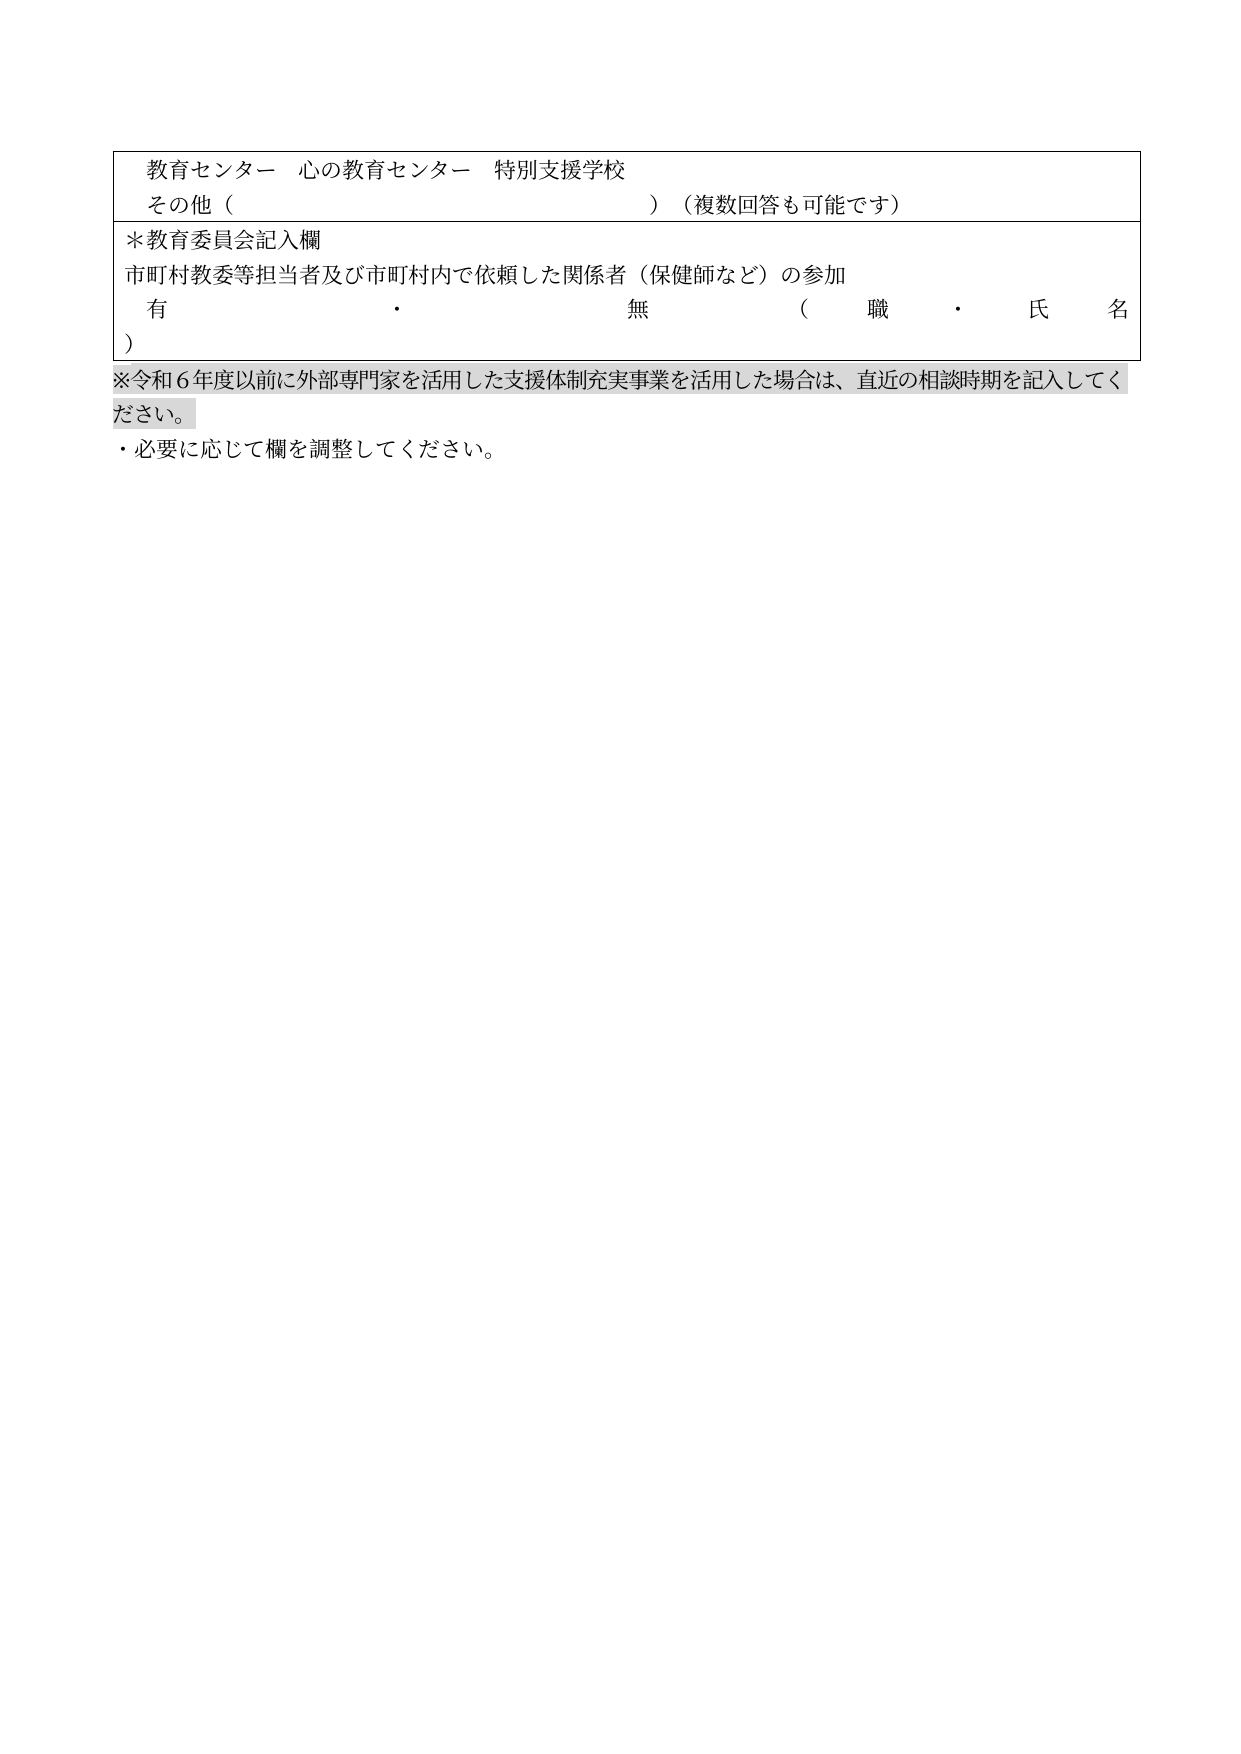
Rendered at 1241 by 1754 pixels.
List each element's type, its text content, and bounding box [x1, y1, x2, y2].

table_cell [114, 152, 1140, 221]
text ・必要に応じて欄を調整してください。 [112, 431, 1128, 465]
text ※令和６年度以前に外部専門家を活用した支援体制充実事業を活用した場合は、直近の相談時期を記入してください。 [112, 361, 1128, 431]
table_cell ＊教育委員会記入欄 市町村教委等担当者及び市町村内で依頼した関係者（保健師など）の参加 有 ・ 無 （職・氏名 ） [114, 222, 1140, 360]
